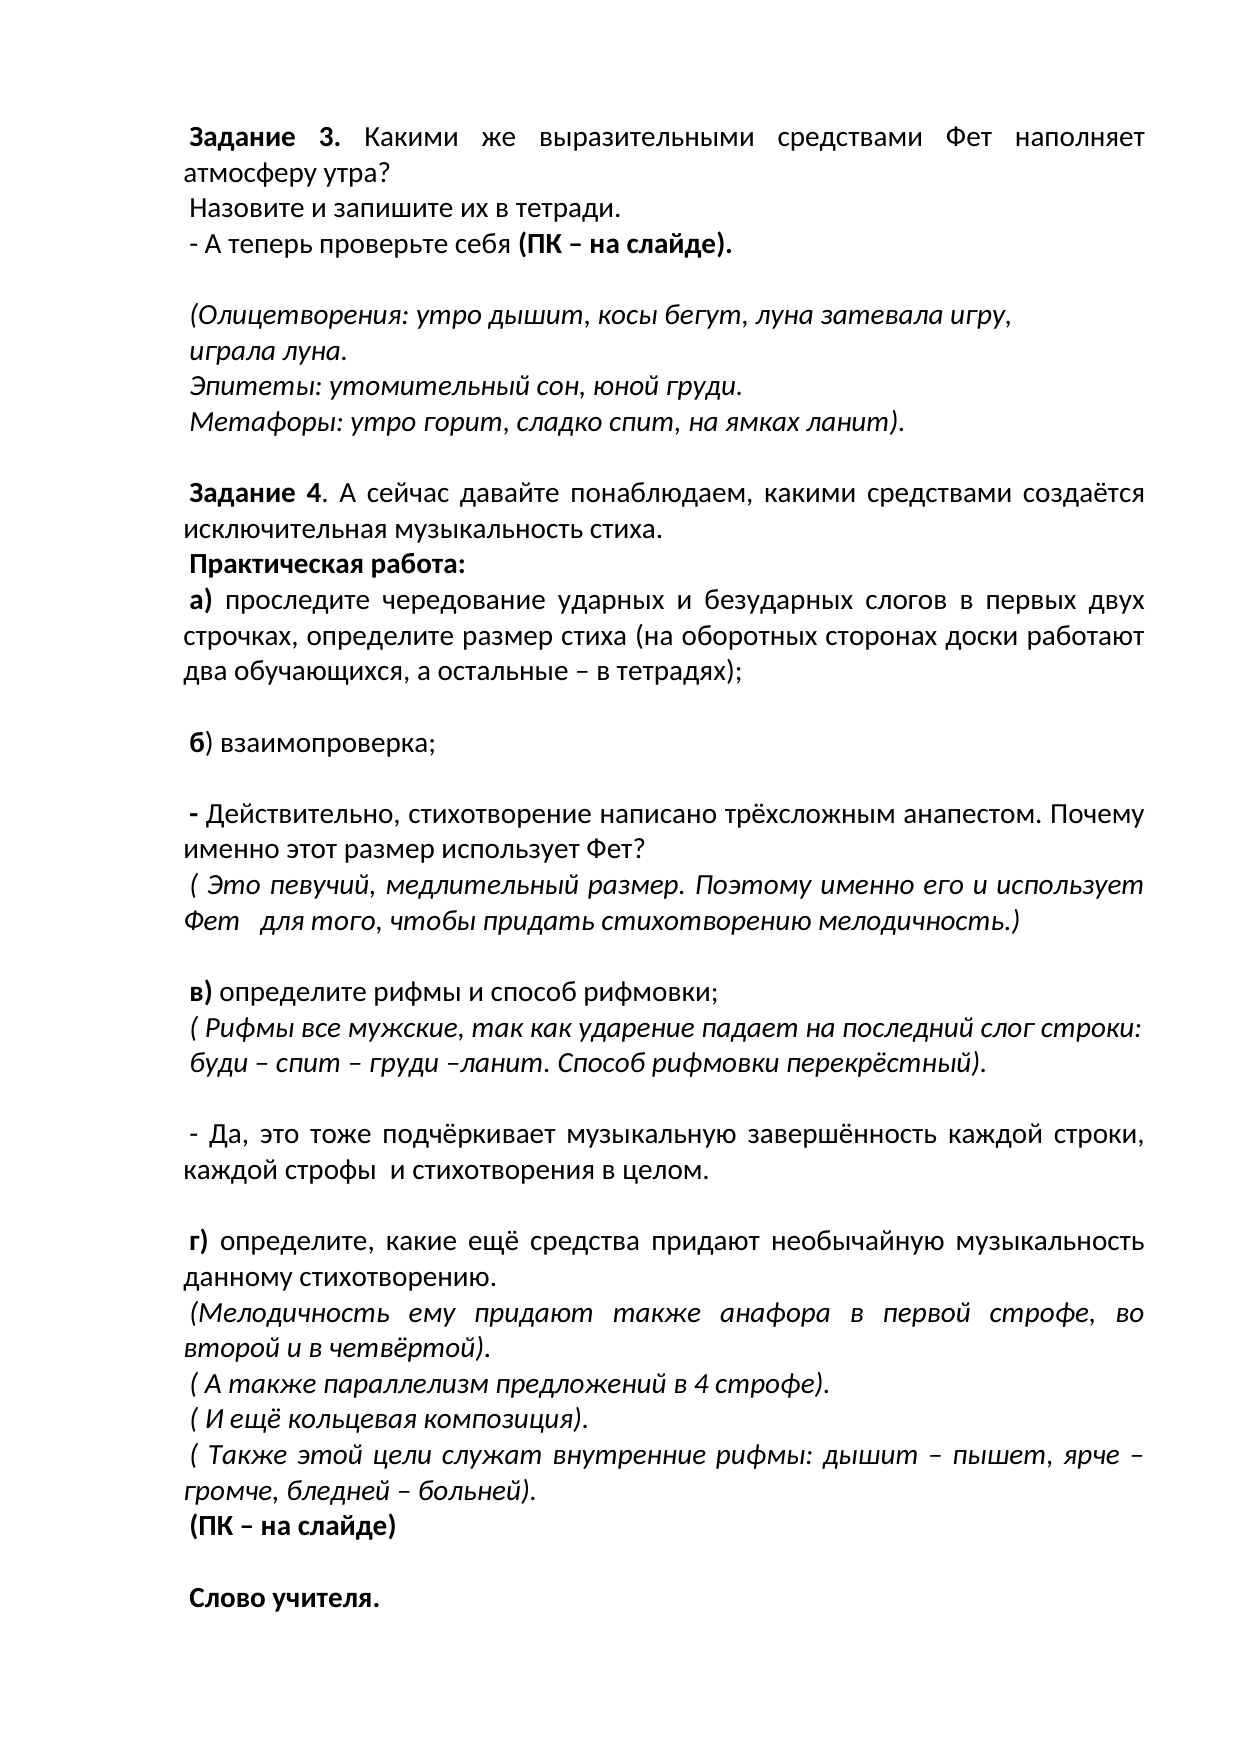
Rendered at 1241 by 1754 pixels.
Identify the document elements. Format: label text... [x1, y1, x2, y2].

list (Олицетворения: утро дышит, косы бегут, луна затевала игру, [183, 296, 1146, 332]
list ( И ещё кольцевая композиция). [183, 1401, 1146, 1436]
list ( Рифмы все мужские, так как ударение падает на последний слог строки: [183, 1009, 1146, 1044]
list а) проследите чередование ударных и безударных слогов в первых двух строчках, определите размер стиха (на оборотных сторонах доски работают два обучающихся, а остальные – в тетрадях); [183, 581, 1146, 688]
list (ПК – на слайде) [183, 1507, 1146, 1543]
list б) взаимопроверка; [183, 724, 1146, 759]
list играла луна. [183, 332, 1146, 367]
list Практическая работа: [183, 546, 1146, 581]
list - Да, это тоже подчёркивает музыкальную завершённость каждой строки, каждой строфы и стихотворения в целом. [183, 1116, 1146, 1187]
list ( Также этой цели служат внутренние рифмы: дышит – пышет, ярче – громче, бледней – больней). [183, 1436, 1146, 1507]
list - Действительно, стихотворение написано трёхсложным анапестом. Почему именно этот размер использует Фет? [183, 795, 1146, 866]
list г) определите, какие ещё средства придают необычайную музыкальность данному стихотворению. [183, 1222, 1146, 1294]
list ( А также параллелизм предложений в 4 строфе). [183, 1365, 1146, 1401]
list ( Это певучий, медлительный размер. Поэтому именно его и использует Фет для того, чтобы придать стихотворению мелодичность.) [183, 866, 1146, 937]
list Задание 4. А сейчас давайте понаблюдаем, какими средствами создаётся исключительная музыкальность стиха. [183, 474, 1146, 546]
list Назовите и запишите их в тетради. [183, 189, 1146, 225]
list Метафоры: утро горит, сладко спит, на ямках ланит). [183, 403, 1146, 439]
list (Мелодичность ему придают также анафора в первой строфе, во второй и в четвёртой). [183, 1294, 1146, 1365]
list Эпитеты: утомительный сон, юной груди. [183, 367, 1146, 403]
list Слово учителя. [183, 1579, 1146, 1614]
list - А теперь проверьте себя (ПК – на слайде). [183, 225, 1146, 261]
list Задание 3. Какими же выразительными средствами Фет наполняет атмосферу утра? [183, 118, 1146, 189]
list буди – спит – груди –ланит. Способ рифмовки перекрёстный). [183, 1044, 1146, 1080]
list в) определите рифмы и способ рифмовки; [183, 973, 1146, 1009]
